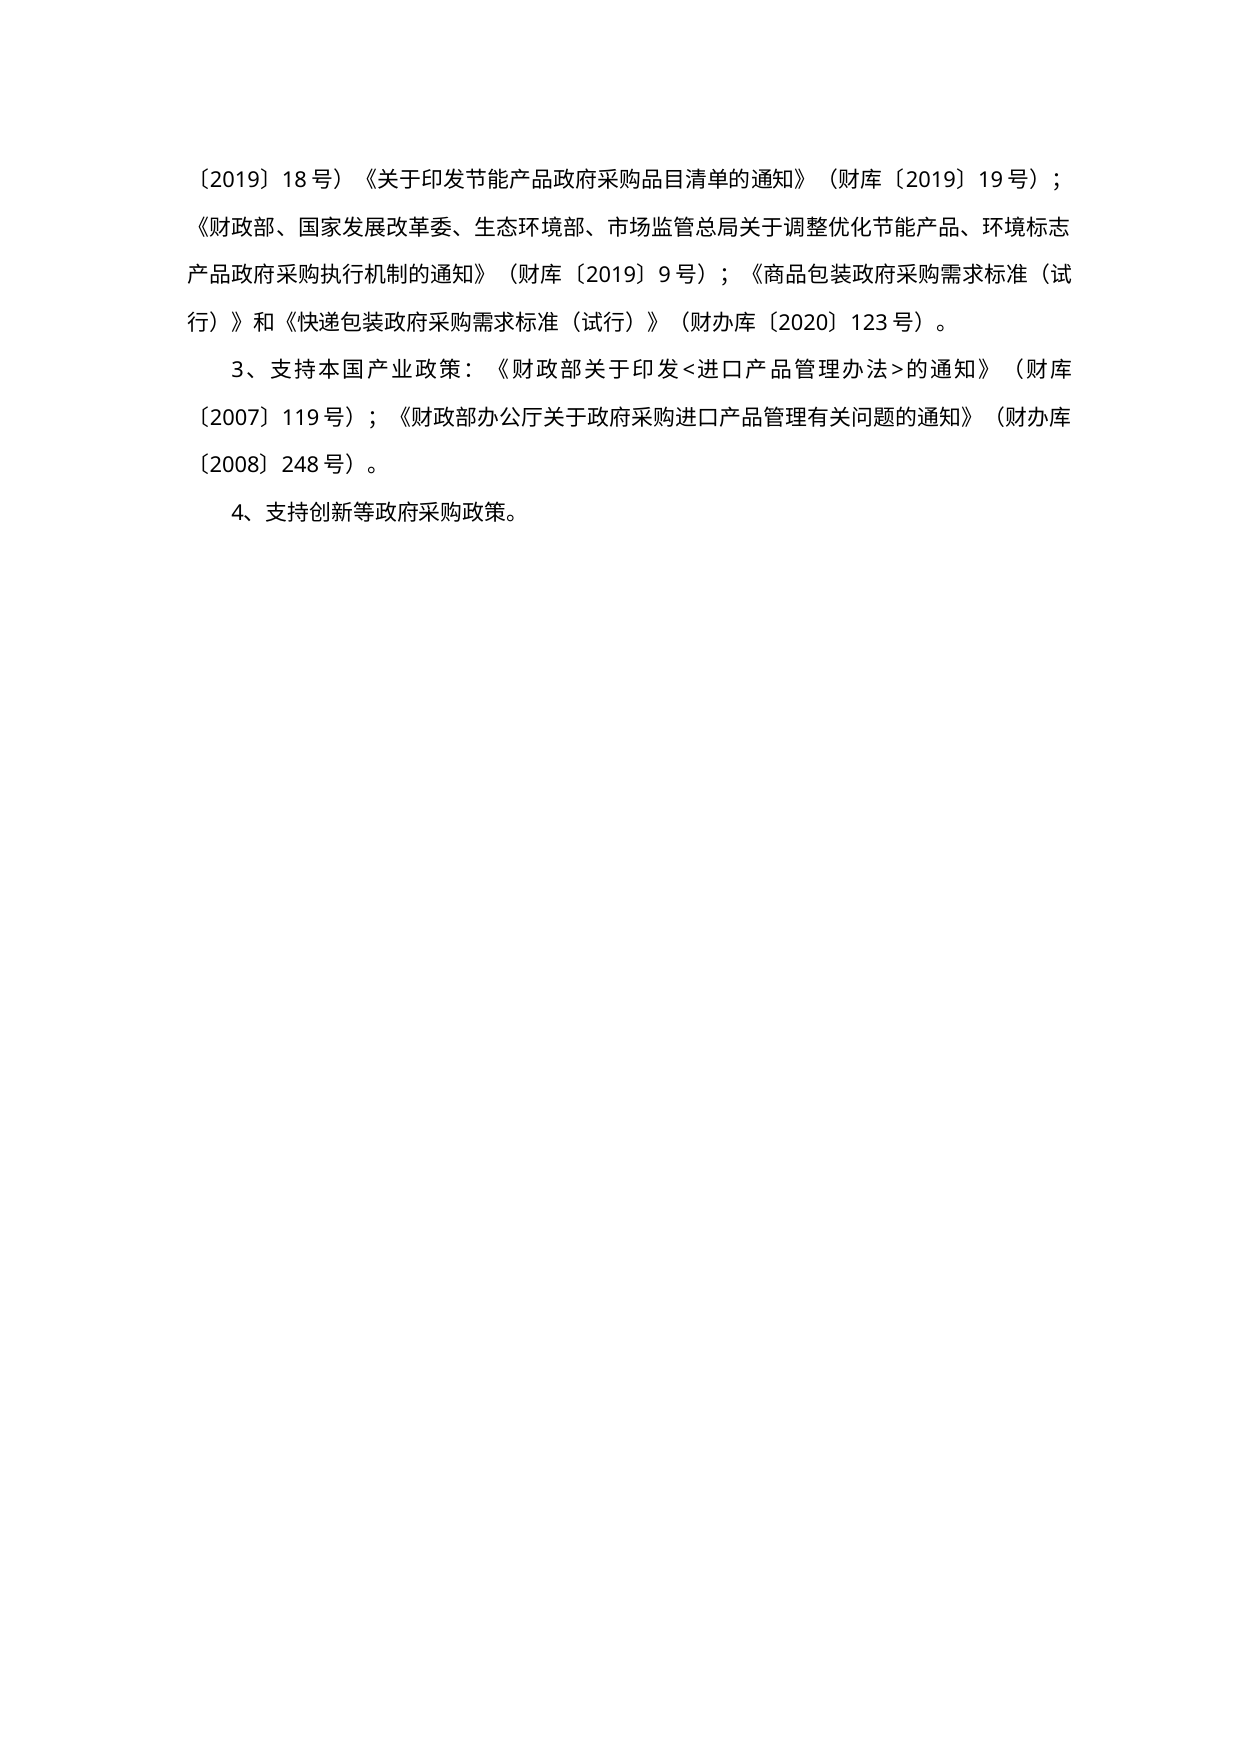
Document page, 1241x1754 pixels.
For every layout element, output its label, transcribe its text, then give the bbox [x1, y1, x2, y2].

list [187, 162, 1073, 336]
list 4、支持创新等政府采购政策。 [187, 495, 1053, 527]
list 3、支持本国产业政策：《财政部关于印发<进口产品管理办法>的通知》（财库〔2007〕119号）；《财政部办公厅关于政府采购进口产品管理有关问题的通知》（财办库〔2008〕248号）。 [187, 352, 1073, 479]
